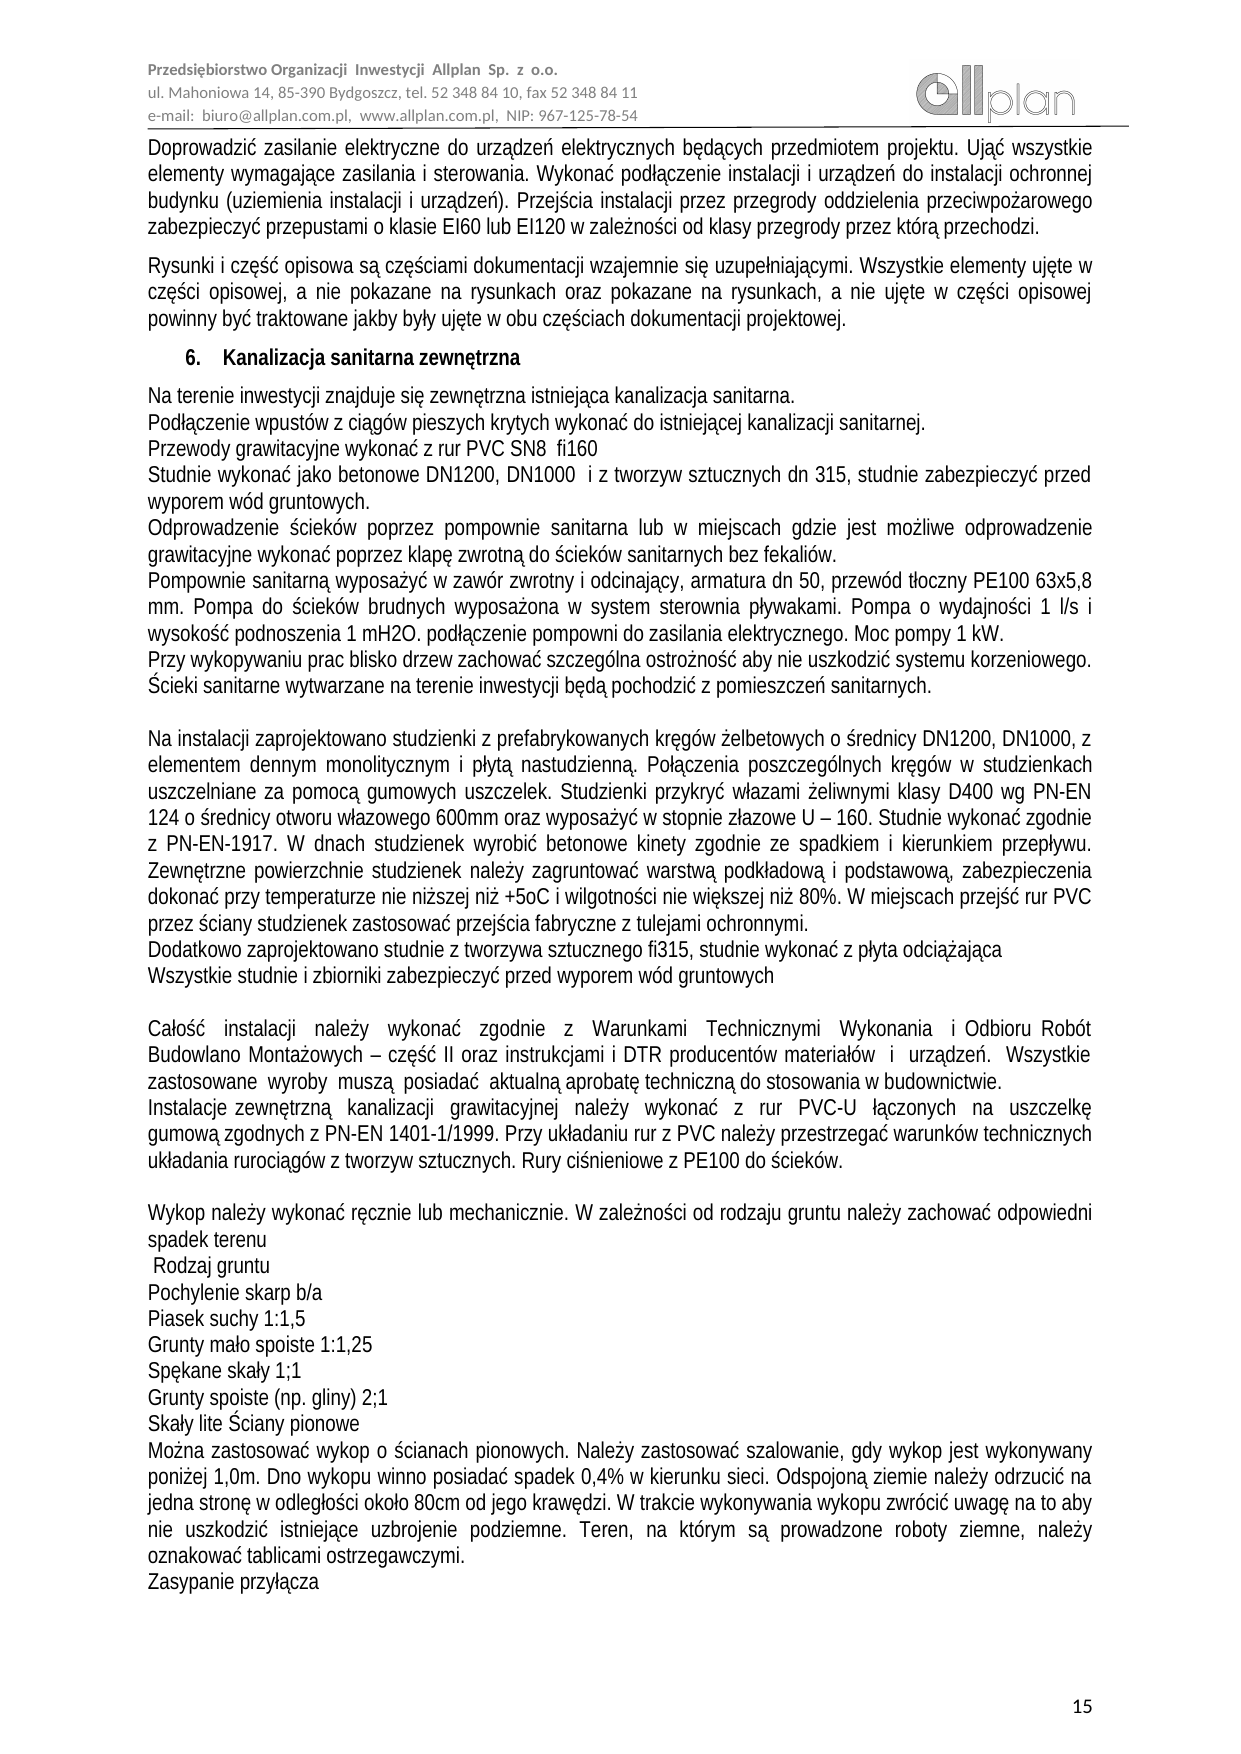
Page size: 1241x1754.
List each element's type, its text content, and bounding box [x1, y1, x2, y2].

text Podłączenie wpustów z ciągów pieszych krytych wykonać do istniejącej kanalizacji sanitarnej. [148, 409, 1093, 435]
text Przy wykopywaniu prac blisko drzew zachować szczególna ostrożność aby nie uszkodzić systemu korzeniowego. [148, 646, 1093, 672]
text Piasek suchy 1:1,5 [148, 1305, 1093, 1331]
text Rodzaj gruntu [148, 1252, 1093, 1278]
text Grunty spoiste (np. gliny) 2;1 [148, 1384, 1093, 1410]
text Wszystkie studnie i zbiorniki zabezpieczyć przed wyporem wód gruntowych [148, 962, 1093, 988]
text Skały lite Ściany pionowe [148, 1410, 1093, 1437]
text Pompownie sanitarną wyposażyć w zawór zwrotny i odcinający, armatura dn 50, przewód tłoczny PE100 63x5,8 mm. Pompa do ścieków brudnych wyposażona w system sterownia pływakami. Pompa o wydajności 1 l/s i wysokość podnoszenia 1 mH2O. podłączenie pompowni do zasilania elektrycznego. Moc pompy 1 kW. [148, 567, 1093, 646]
text Można zastosować wykop o ścianach pionowych. Należy zastosować szalowanie, gdy wykop jest wykonywany poniżej 1,0m. Dno wykopu winno posiadać spadek 0,4% w kierunku sieci. Odspojoną ziemie należy odrzucić na jedna stronę w odległości około 80cm od jego krawędzi. W trakcie wykonywania wykopu zwrócić uwagę na to aby nie uszkodzić istniejące uzbrojenie podziemne. Teren, na którym są prowadzone roboty ziemne, należy oznakować tablicami ostrzegawczymi. [148, 1437, 1093, 1568]
text Odprowadzenie ścieków poprzez pompownie sanitarna lub w miejscach gdzie jest możliwe odprowadzenie grawitacyjne wykonać poprzez klapę zwrotną do ścieków sanitarnych bez fekaliów. [148, 514, 1093, 567]
text Pochylenie skarp b/a [148, 1278, 1093, 1305]
text Na terenie inwestycji znajduje się zewnętrzna istniejąca kanalizacja sanitarna. [148, 382, 1093, 409]
text Wykop należy wykonać ręcznie lub mechanicznie. W zależności od rodzaju gruntu należy zachować odpowiedni spadek terenu [148, 1199, 1093, 1252]
text Studnie wykonać jako betonowe DN1200, DN1000 i z tworzyw sztucznych dn 315, studnie zabezpieczyć przed wyporem wód gruntowych. [148, 461, 1093, 514]
text Ścieki sanitarne wytwarzane na terenie inwestycji będą pochodzić z pomieszczeń sanitarnych. [148, 672, 1093, 699]
text Na instalacji zaprojektowano studzienki z prefabrykowanych kręgów żelbetowych o średnicy DN1200, DN1000, z elementem dennym monolitycznym i płytą nastudzienną. Połączenia poszczególnych kręgów w studzienkach uszczelniane za pomocą gumowych uszczelek. Studzienki przykryć włazami żeliwnymi klasy D400 wg PN-EN 124 o średnicy otworu włazowego 600mm oraz wyposażyć w stopnie złazowe U – 160. Studnie wykonać zgodnie z PN-EN-1917. W dnach studzienek wyrobić betonowe kinety zgodnie ze spadkiem i kierunkiem przepływu. Zewnętrzne powierzchnie studzienek należy zagruntować warstwą podkładową i podstawową, zabezpieczenia dokonać przy temperaturze nie niższej niż +5oC i wilgotności nie większej niż 80%. W miejscach przejść rur PVC przez ściany studzienek zastosować przejścia fabryczne z tulejami ochronnymi. [148, 725, 1093, 936]
text Doprowadzić zasilanie elektryczne do urządzeń elektrycznych będących przedmiotem projektu. Ująć wszystkie elementy wymagające zasilania i sterowania. Wykonać podłączenie instalacji i urządzeń do instalacji ochronnej budynku (uziemienia instalacji i urządzeń). Przejścia instalacji przez przegrody oddzielenia przeciwpożarowego zabezpieczyć przepustami o klasie EI60 lub EI120 w zależności od klasy przegrody przez którą przechodzi. [148, 134, 1093, 239]
text Zasypanie przyłącza [148, 1568, 1093, 1595]
text Instalacje zewnętrzną kanalizacji grawitacyjnej należy wykonać z rur PVC-U łączonych na uszczelkę gumową zgodnych z PN-EN 1401-1/1999. Przy układaniu rur z PVC należy przestrzegać warunków technicznych układania rurociągów z tworzyw sztucznych. Rury ciśnieniowe z PE100 do ścieków. [148, 1094, 1093, 1173]
text Dodatkowo zaprojektowano studnie z tworzywa sztucznego fi315, studnie wykonać z płyta odciążająca [148, 936, 1093, 962]
text Przewody grawitacyjne wykonać z rur PVC SN8 fi160 [148, 435, 1093, 461]
list Kanalizacja sanitarna zewnętrzna [185, 343, 1093, 370]
text Grunty mało spoiste 1:1,25 [148, 1331, 1093, 1357]
text Rysunki i część opisowa są częściami dokumentacji wzajemnie się uzupełniającymi. Wszystkie elementy ujęte w części opisowej, a nie pokazane na rysunkach oraz pokazane na rysunkach, a nie ujęte w części opisowej powinny być traktowane jakby były ujęte w obu częściach dokumentacji projektowej. [148, 252, 1093, 331]
picture [908, 59, 1080, 126]
text Spękane skały 1;1 [148, 1357, 1093, 1384]
text Całość instalacji należy wykonać zgodnie z Warunkami Technicznymi Wykonania i Odbioru Robót Budowlano Montażowych – część II oraz instrukcjami i DTR producentów materiałów i urządzeń. Wszystkie zastosowane wyroby muszą posiadać aktualną aprobatę techniczną do stosowania w budownictwie. [148, 1015, 1093, 1094]
